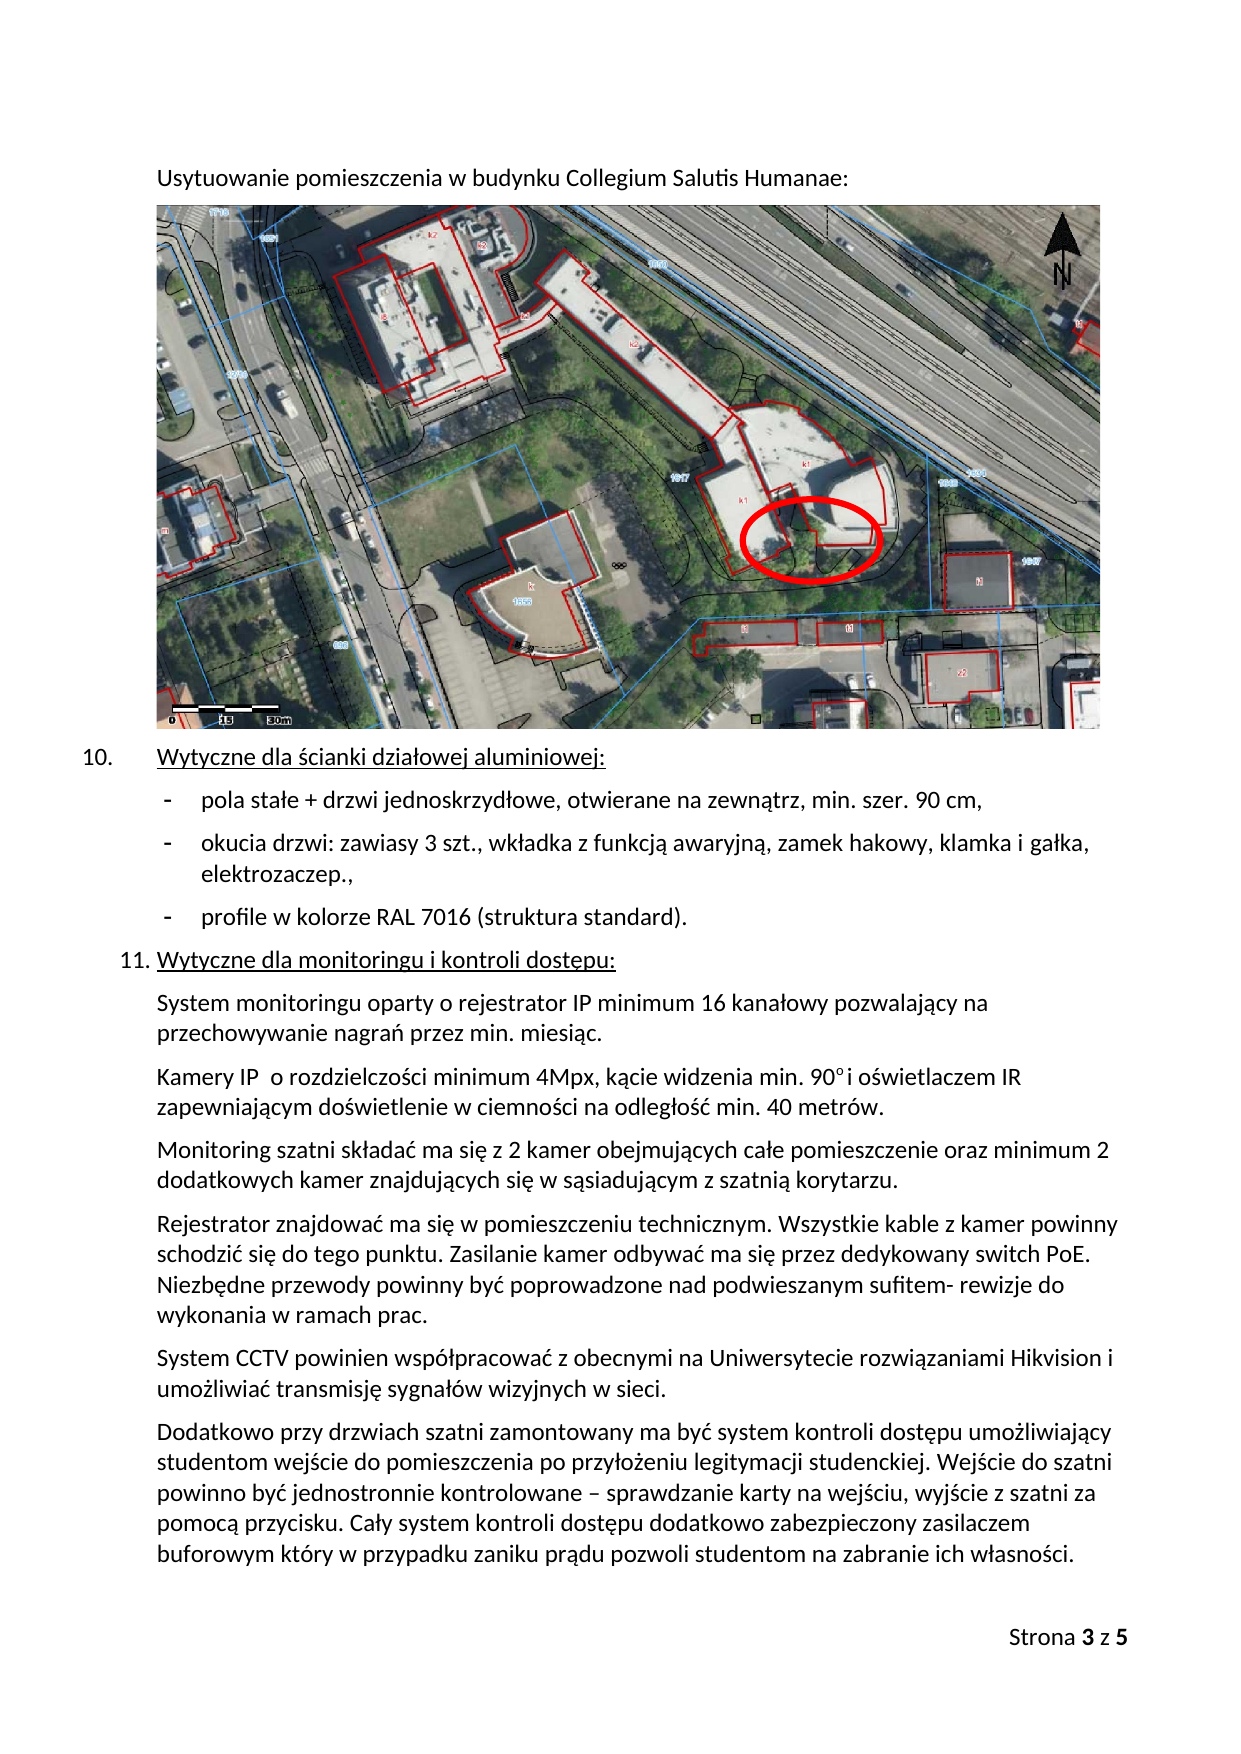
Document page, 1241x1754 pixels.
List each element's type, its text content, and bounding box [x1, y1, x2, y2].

list profile w kolorze RAL 7016 (struktura standard). [163, 901, 1128, 932]
text System CCTV powinien współpracować z obecnymi na Uniwersytecie rozwiązaniami Hikvision i umożliwiać transmisję sygnałów wizyjnych w sieci. [157, 1342, 1128, 1403]
list pola stałe + drzwi jednoskrzydłowe, otwierane na zewnątrz, min. szer. 90 cm, [163, 784, 1128, 815]
text Kamery IP o rozdzielczości minimum 4Mpx, kącie widzenia min. 90o i oświetlaczem IR zapewniającym doświetlenie w ciemności na odległość min. 40 metrów. [157, 1061, 1128, 1122]
list Usytuowanie pomieszczenia w budynku Collegium Salutis Humanae: [157, 162, 1128, 193]
list Wytyczne dla ścianki działowej aluminiowej: [82, 741, 1128, 772]
text System monitoringu oparty o rejestrator IP minimum 16 kanałowy pozwalający na przechowywanie nagrań przez min. miesiąc. [157, 987, 1128, 1048]
text Dodatkowo przy drzwiach szatni zamontowany ma być system kontroli dostępu umożliwiający studentom wejście do pomieszczenia po przyłożeniu legitymacji studenckiej. Wejście do szatni powinno być jednostronnie kontrolowane – sprawdzanie karty na wejściu, wyjście z szatni za pomocą przycisku. Cały system kontroli dostępu dodatkowo zabezpieczony zasilaczem buforowym który w przypadku zaniku prądu pozwoli studentom na zabranie ich własności. [157, 1416, 1128, 1568]
text Monitoring szatni składać ma się z 2 kamer obejmujących całe pomieszczenie oraz minimum 2 dodatkowych kamer znajdujących się w sąsiadującym z szatnią korytarzu. [157, 1134, 1128, 1195]
list Wytyczne dla monitoringu i kontroli dostępu: [119, 944, 1128, 974]
text Rejestrator znajdować ma się w pomieszczeniu technicznym. Wszystkie kable z kamer powinny schodzić się do tego punktu. Zasilanie kamer odbywać ma się przez dedykowany switch PoE. Niezbędne przewody powinny być poprowadzone nad podwieszanym sufitem- rewizje do wykonania w ramach prac. [157, 1208, 1128, 1330]
list okucia drzwi: zawiasy 3 szt., wkładka z funkcją awaryjną, zamek hakowy, klamka i gałka, elektrozaczep., [163, 827, 1128, 888]
picture [156, 205, 1101, 729]
